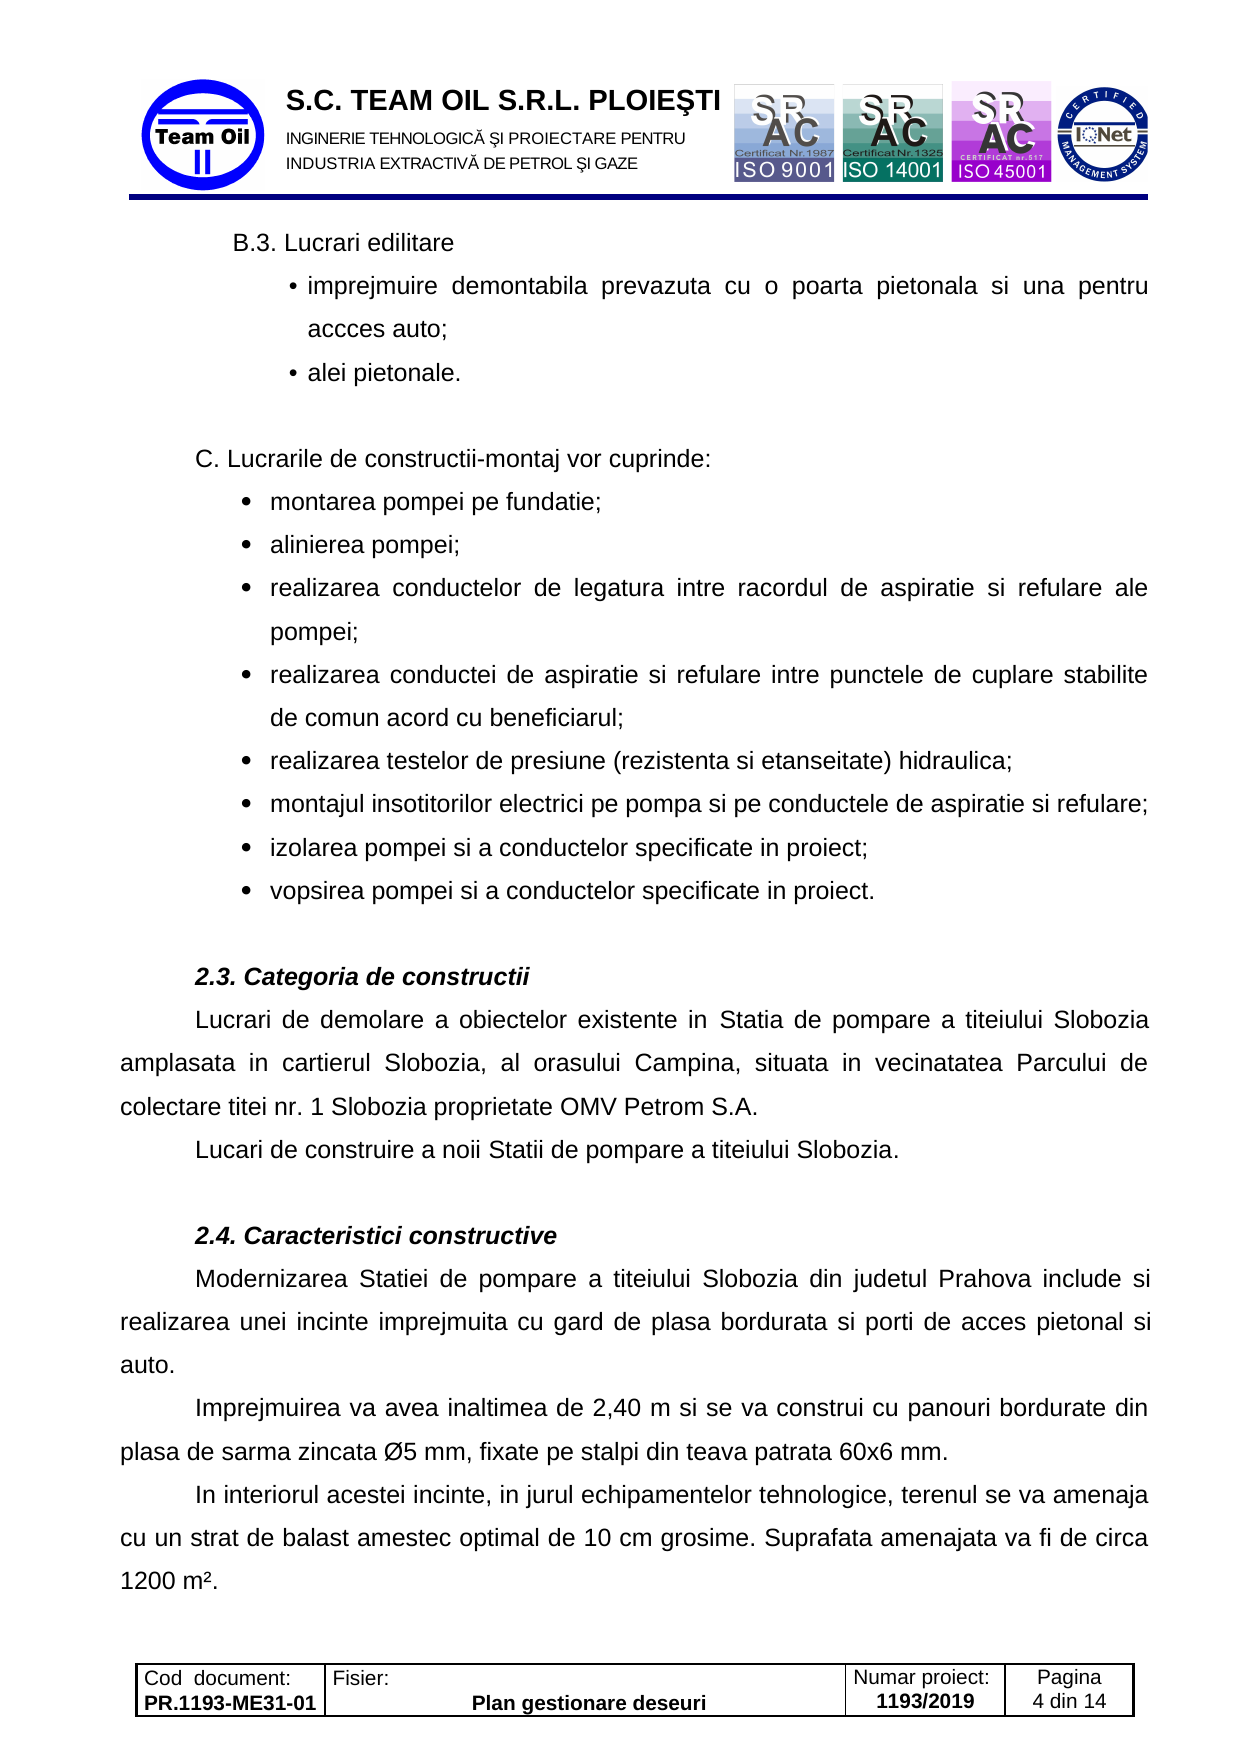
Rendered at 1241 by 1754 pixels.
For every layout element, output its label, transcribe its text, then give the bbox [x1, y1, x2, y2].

list vopsirea pompei si a conductelor specificate in proiect. [242, 876, 1150, 904]
list 2.4. Caracteristici constructive [195, 1221, 1150, 1249]
text • alei pietonale. [289, 357, 1150, 386]
list realizarea conductei de aspiratie si refulare intre punctele de cuplare stabilite de comun acord cu beneficiarul; [242, 660, 1150, 732]
list Lucrari de demolare a obiectelor existente in Statia de pompare a titeiului Slobozia amplasata in cartierul Slobozia, al orasului Campina, situata in vecinatatea Parcului de colectare titei nr. 1 Slobozia proprietate OMV Petrom S.A. [120, 1005, 1150, 1120]
list realizarea conductelor de legatura intre racordul de aspiratie si refulare ale pompei; [242, 573, 1150, 645]
picture [951, 81, 1052, 182]
list montarea pompei pe fundatie; [242, 487, 1150, 516]
list Modernizarea Statiei de pompare a titeiului Slobozia din judetul Prahova include si realizarea unei incinte imprejmuita cu gard de plasa bordurata si porti de acces pietonal si auto. [120, 1264, 1153, 1379]
list izolarea pompei si a conductelor specificate in proiect; [242, 832, 1150, 861]
list alinierea pompei; [242, 530, 1150, 559]
list Lucari de construire a noii Statii de pompare a titeiului Slobozia. [120, 1134, 1150, 1163]
picture [1056, 86, 1148, 182]
picture [734, 84, 835, 182]
picture [141, 79, 265, 191]
text • imprejmuire demontabila prevazuta cu o poarta pietonala si una pentru accces auto; [289, 271, 1150, 343]
text B.3. Lucrari edilitare [120, 228, 1150, 257]
list realizarea testelor de presiune (rezistenta si etanseitate) hidraulica; [242, 746, 1150, 775]
text C. Lucrarile de constructii-montaj vor cuprinde: [120, 444, 1150, 472]
picture [842, 84, 943, 182]
list 2.3. Categoria de constructii [195, 962, 1150, 991]
list montajul insotitorilor electrici pe pompa si pe conductele de aspiratie si refulare; [242, 789, 1150, 818]
list Imprejmuirea va avea inaltimea de 2,40 m si se va construi cu panouri bordurate din plasa de sarma zincata Ø5 mm, fixate pe stalpi din teava patrata 60x6 mm. [120, 1393, 1150, 1465]
list In interiorul acestei incinte, in jurul echipamentelor tehnologice, terenul se va amenaja cu un strat de balast amestec optimal de 10 cm grosime. Suprafata amenajata va fi de circa 1200 m². [120, 1479, 1150, 1594]
